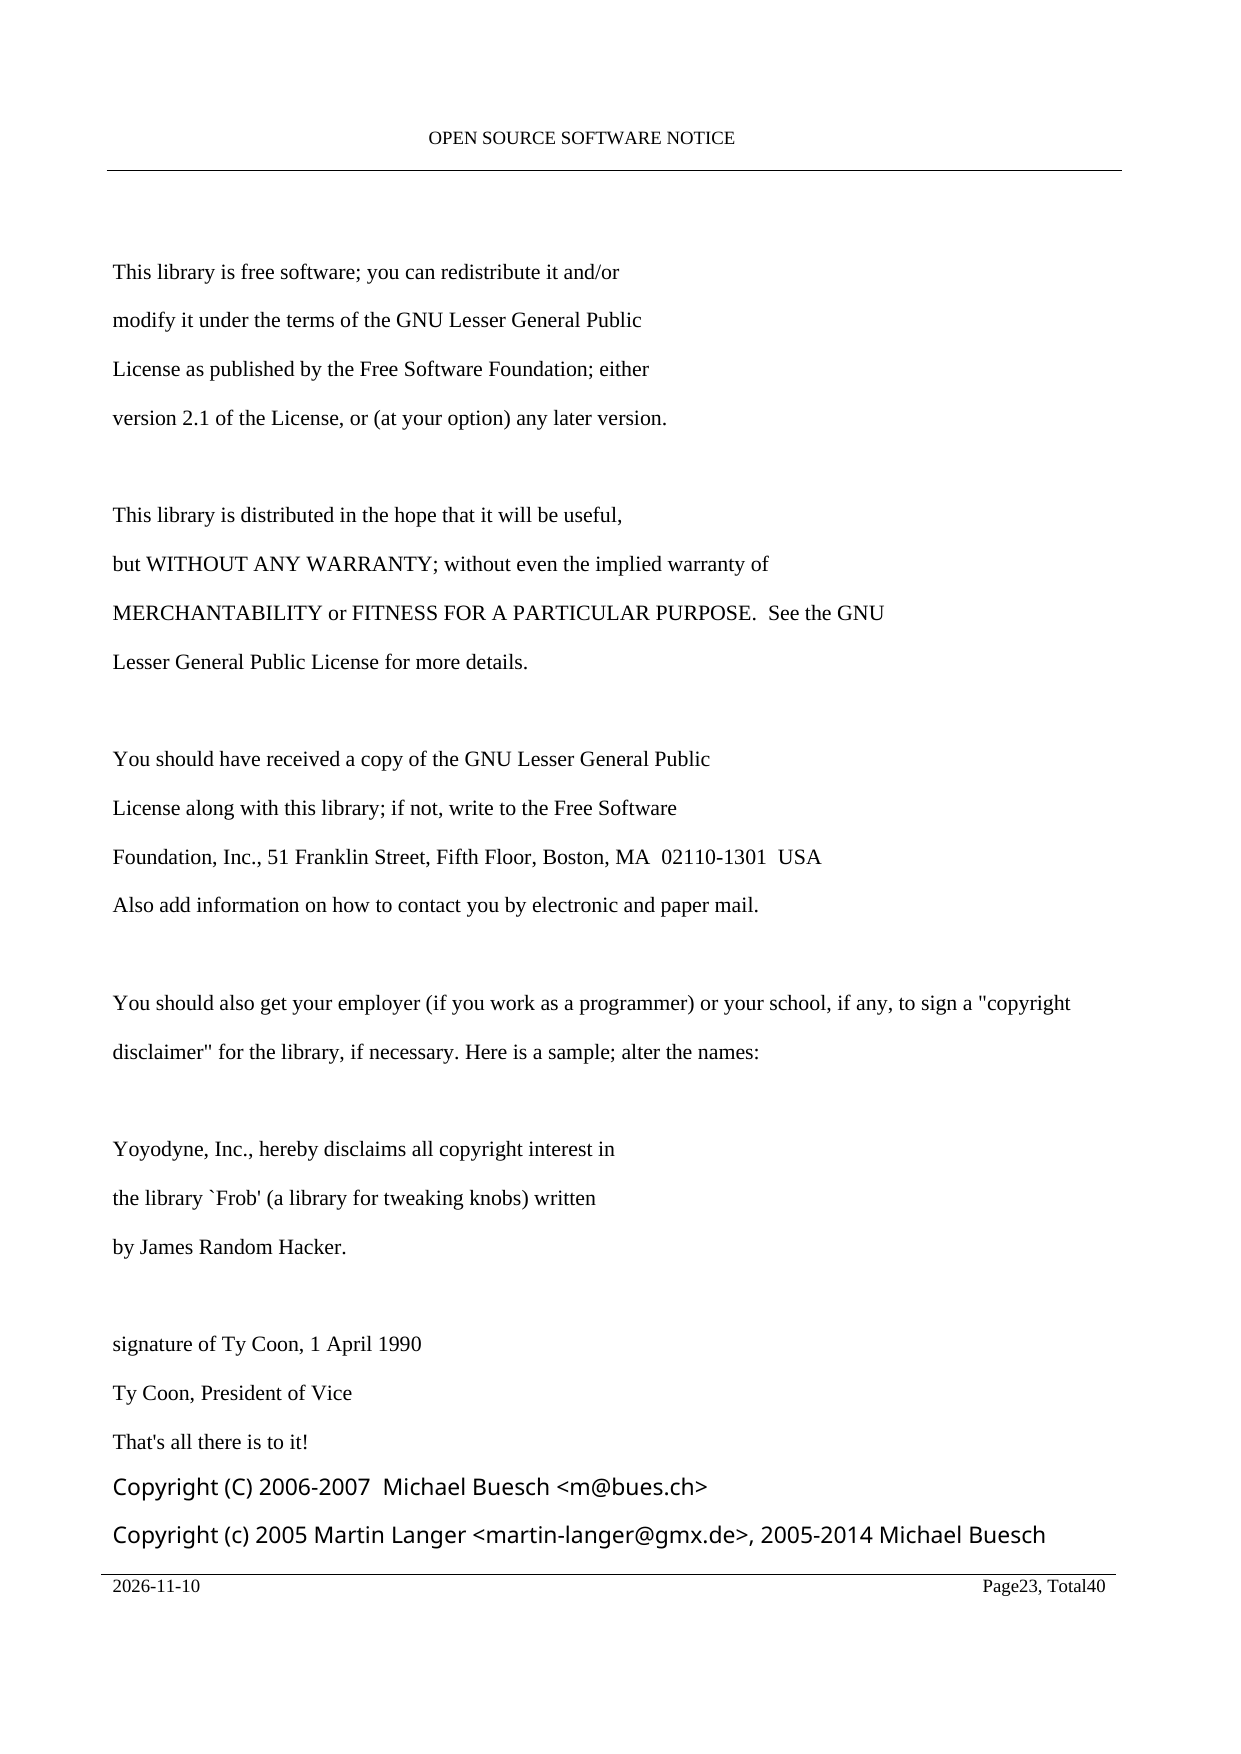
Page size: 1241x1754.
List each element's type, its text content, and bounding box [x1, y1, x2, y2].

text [112, 206, 1128, 1458]
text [112, 1518, 1128, 1551]
text Copyright (C) 2006-2007 Michael Buesch <m@bues.ch> [112, 1470, 1128, 1503]
